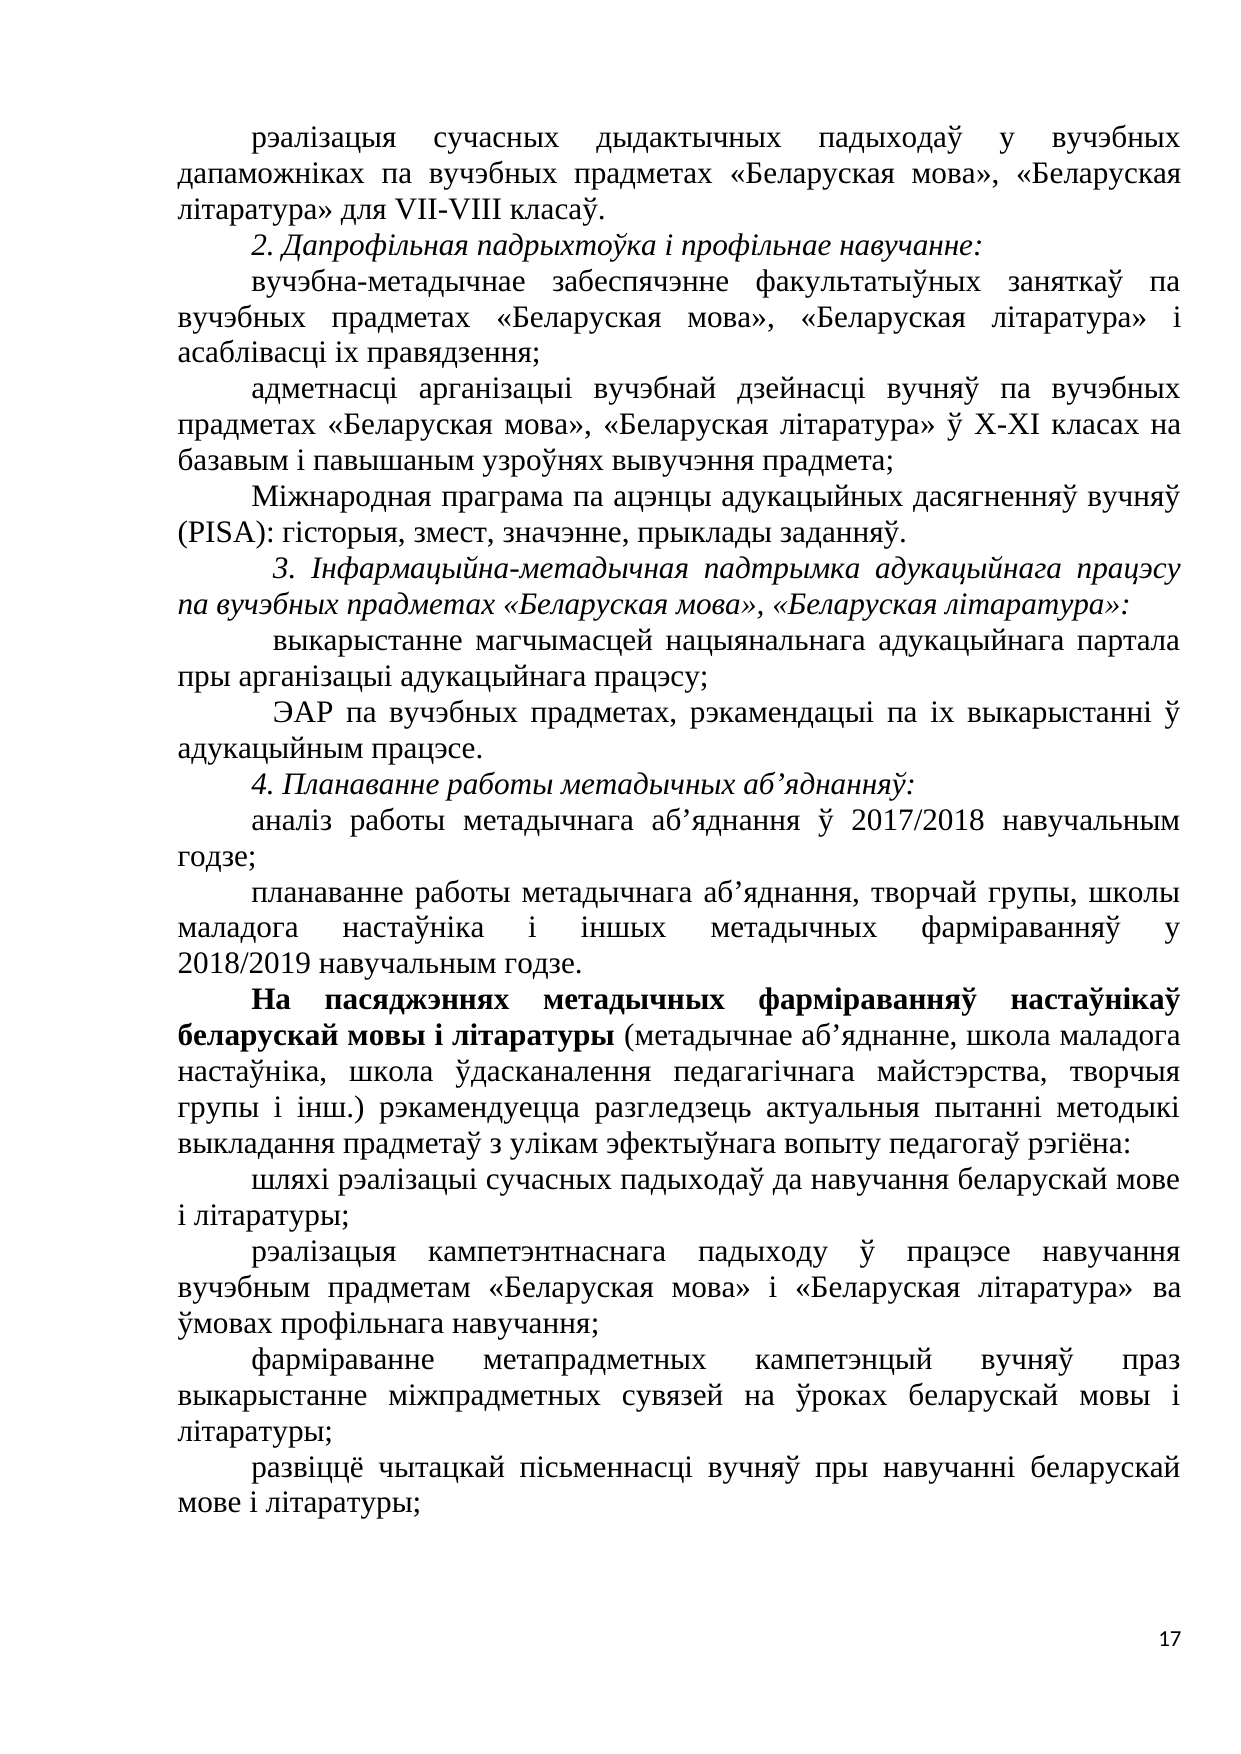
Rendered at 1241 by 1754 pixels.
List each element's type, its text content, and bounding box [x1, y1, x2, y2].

text На пасяджэннях метадычных фарміраванняў настаўнікаў беларускай мовы і літаратуры (метадычнае аб’яднанне, школа маладога настаўніка, школа ўдасканалення педагагічнага майстэрства, творчыя групы і інш.) рэкамендуецца разгледзець актуальныя пытанні методыкі выкладання прадметаў з улікам эфектыўнага вопыту педагогаў рэгіёна: [177, 981, 1181, 1160]
text планаванне работы метадычнага аб’яднання, творчай групы, школы маладога настаўніка і іншых метадычных фарміраванняў у 2018/2019 навучальным годзе. [177, 873, 1181, 981]
text рэалізацыя сучасных дыдактычных падыходаў у вучэбных дапаможніках па вучэбных прадметах «Беларуская мова», «Беларуская літаратура» для VII-VIII класаў. [177, 118, 1181, 226]
text адметнасці арганізацыі вучэбнай дзейнасці вучняў па вучэбных прадметах «Беларуская мова», «Беларуская літаратура» ў X-XI класах на базавым і павышаным узроўнях вывучэння прадмета; [177, 370, 1181, 477]
text 3. Інфармацыйна-метадычная падтрымка адукацыйнага працэсу па вучэбных прадметах «Беларуская мова», «Беларуская літаратура»: [177, 549, 1181, 621]
text шляхі рэалізацыі сучасных падыходаў да навучання беларускай мове і літаратуры; [177, 1160, 1181, 1232]
text вучэбна-метадычнае забеспячэнне факультатыўных заняткаў па вучэбных прадметах «Беларуская мова», «Беларуская літаратура» і асаблівасці іх правядзення; [177, 262, 1181, 370]
text ЭАР па вучэбных прадметах, рэкамендацыі па іх выкарыстанні ў адукацыйным працэсе. [177, 693, 1181, 765]
text 2. Дапрофільная падрыхтоўка і профільнае навучанне: [177, 226, 1181, 262]
text аналіз работы метадычнага аб’яднання ў 2017/2018 навучальным годзе; [177, 801, 1181, 873]
text фарміраванне метапрадметных кампетэнцый вучняў праз выкарыстанне міжпрадметных сувязей на ўроках беларускай мовы і літаратуры; [177, 1340, 1181, 1448]
text рэалізацыя кампетэнтнаснага падыходу ў працэсе навучання вучэбным прадметам «Беларуская мова» і «Беларуская літаратура» ва ўмовах профільнага навучання; [177, 1232, 1181, 1340]
text 4. Планаванне работы метадычных аб’яднанняў: [177, 765, 1181, 801]
text развіццё чытацкай пісьменнасці вучняў пры навучанні беларускай мове і літаратуры; [177, 1448, 1181, 1520]
text Міжнародная праграма па ацэнцы адукацыйных дасягненняў вучняў (PISA): гісторыя, змест, значэнне, прыклады заданняў. [177, 477, 1181, 549]
text выкарыстанне магчымасцей нацыянальнага адукацыйнага партала пры арганізацыі адукацыйнага працэсу; [177, 621, 1181, 693]
